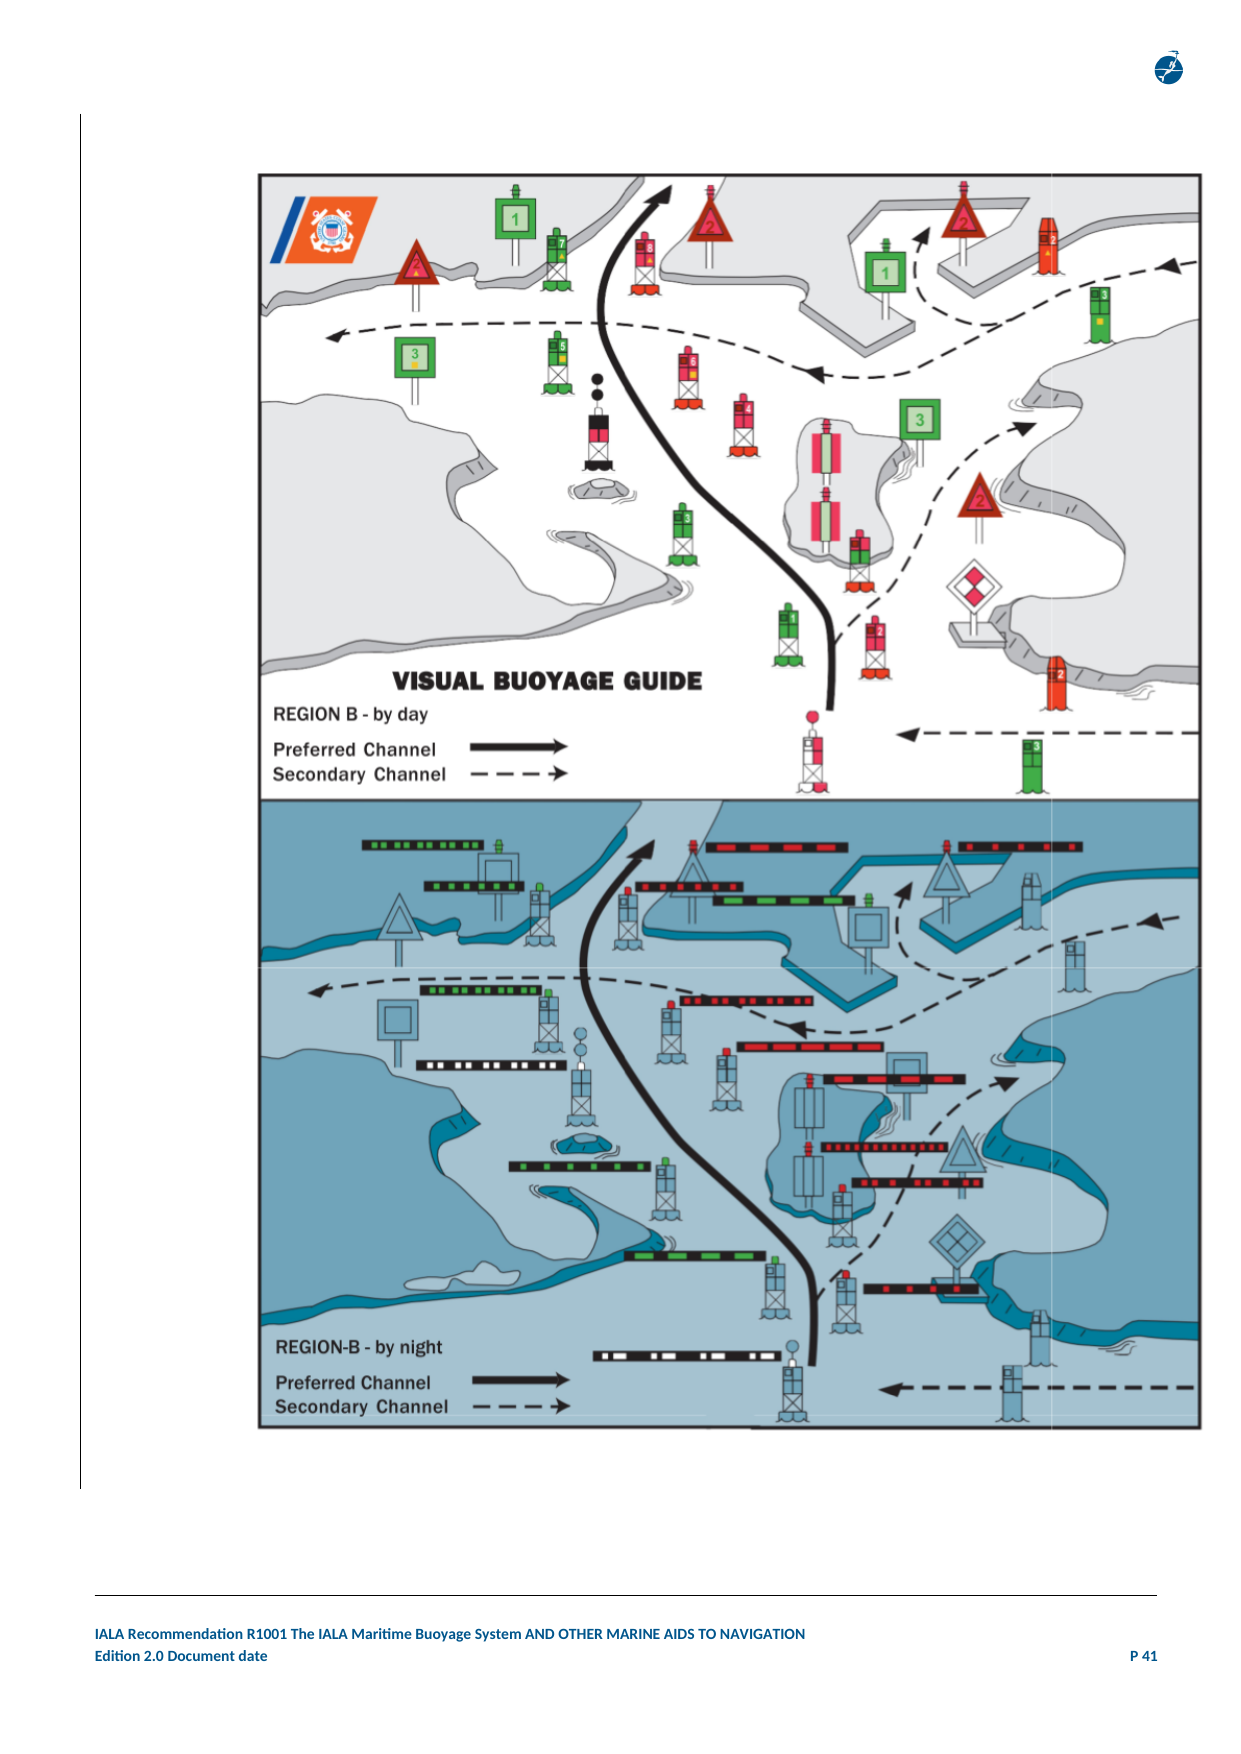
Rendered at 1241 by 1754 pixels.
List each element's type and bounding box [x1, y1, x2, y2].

picture [197, 0, 1241, 1490]
